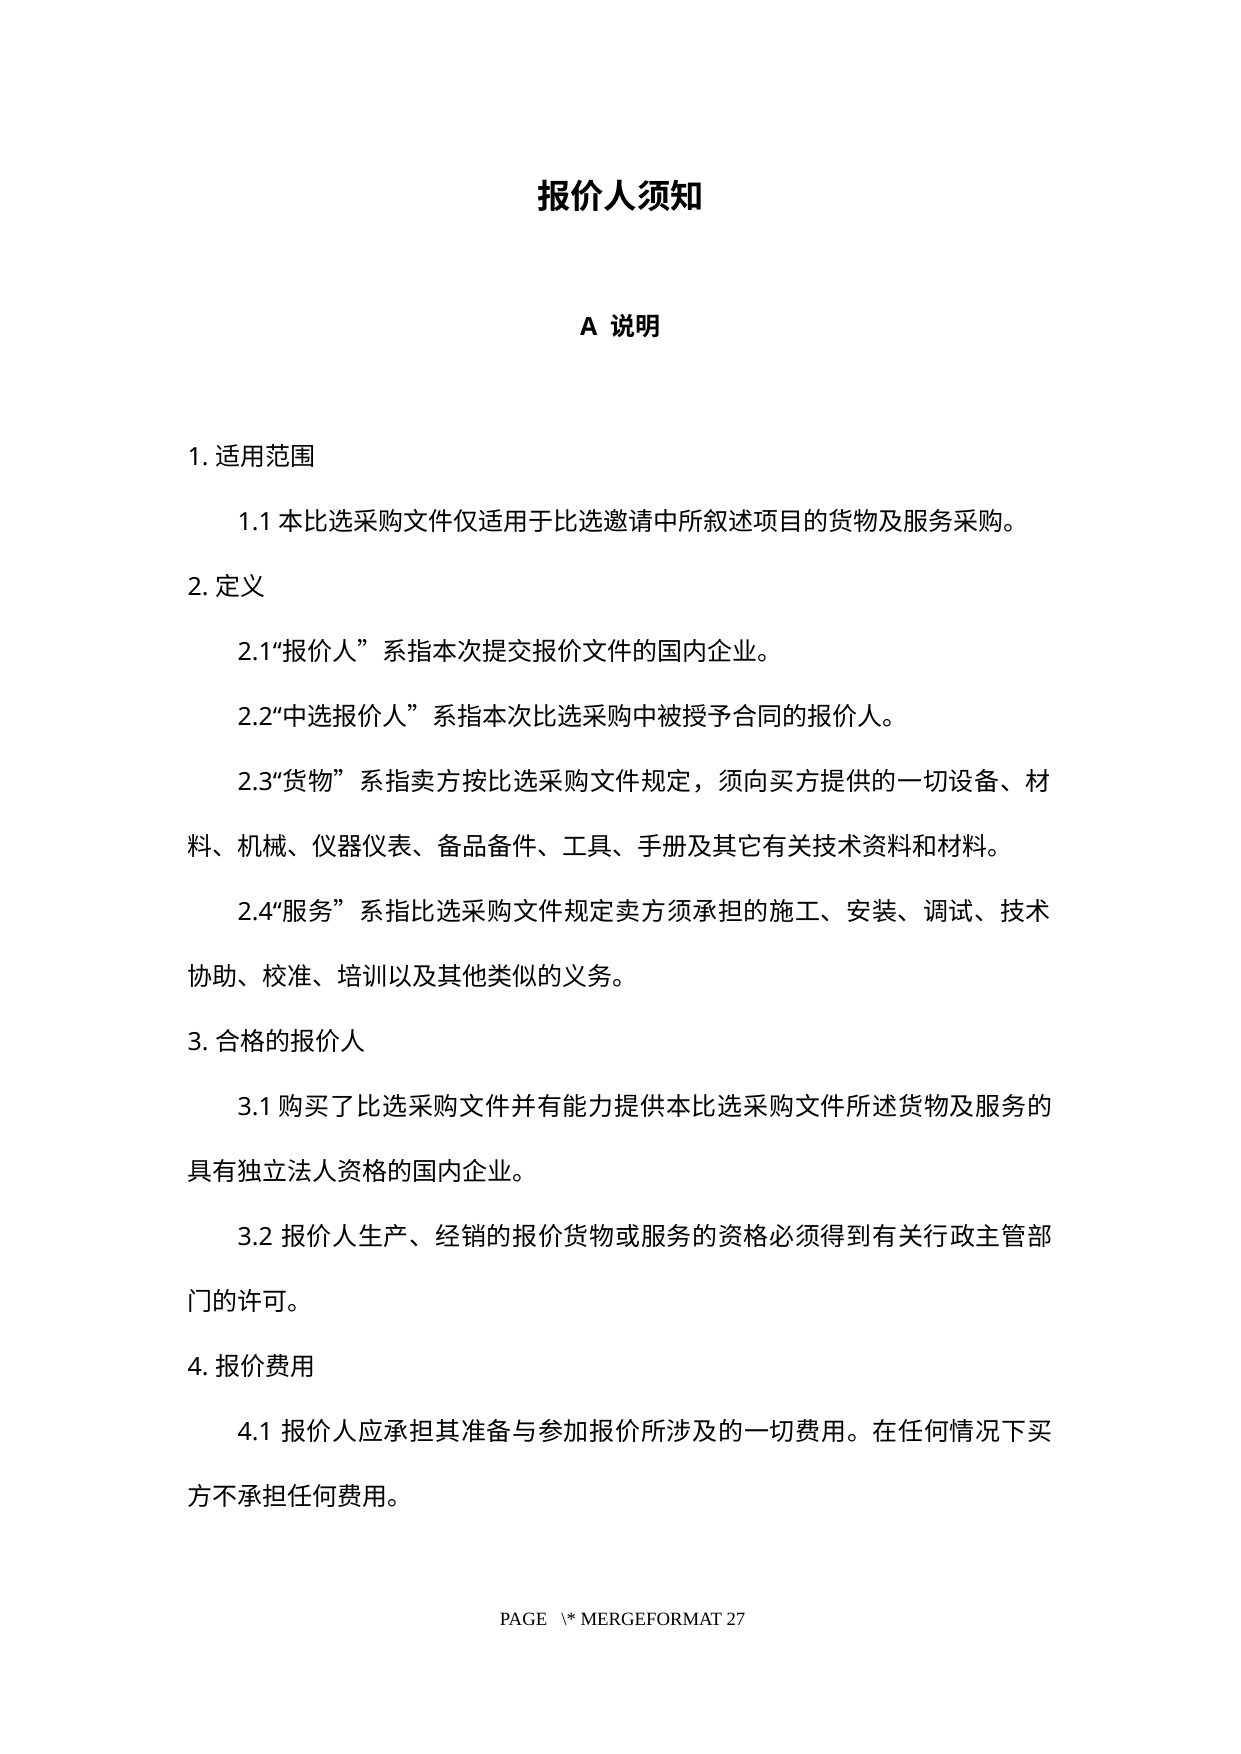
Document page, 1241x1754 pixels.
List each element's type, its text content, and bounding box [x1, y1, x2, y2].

text 4. 报价费用 [187, 1332, 1053, 1397]
text 3. 合格的报价人 [187, 1007, 1053, 1072]
text 2. 定义 [187, 552, 1053, 617]
text 1. 适用范围 [187, 422, 1053, 487]
text 4.1 报价人应承担其准备与参加报价所涉及的一切费用。在任何情况下买方不承担任何费用。 [187, 1397, 1053, 1527]
text 2.4“服务”系指比选采购文件规定卖方须承担的施工、安装、调试、技术协助、校准、培训以及其他类似的义务。 [187, 877, 1053, 1007]
text 2.2“中选报价人”系指本次比选采购中被授予合同的报价人。 [187, 682, 1053, 747]
text 3.1购买了比选采购文件并有能力提供本比选采购文件所述货物及服务的具有独立法人资格的国内企业。 [187, 1072, 1053, 1202]
text 2.3“货物”系指卖方按比选采购文件规定，须向买方提供的一切设备、材料、机械、仪器仪表、备品备件、工具、手册及其它有关技术资料和材料。 [187, 747, 1053, 877]
text 2.1“报价人”系指本次提交报价文件的国内企业。 [187, 617, 1053, 682]
text 3.2 报价人生产、经销的报价货物或服务的资格必须得到有关行政主管部门的许可。 [187, 1202, 1053, 1332]
text 报价人须知 [187, 162, 1053, 227]
text 1.1本比选采购文件仅适用于比选邀请中所叙述项目的货物及服务采购。 [187, 487, 1053, 552]
text A 说明 [187, 292, 1053, 357]
